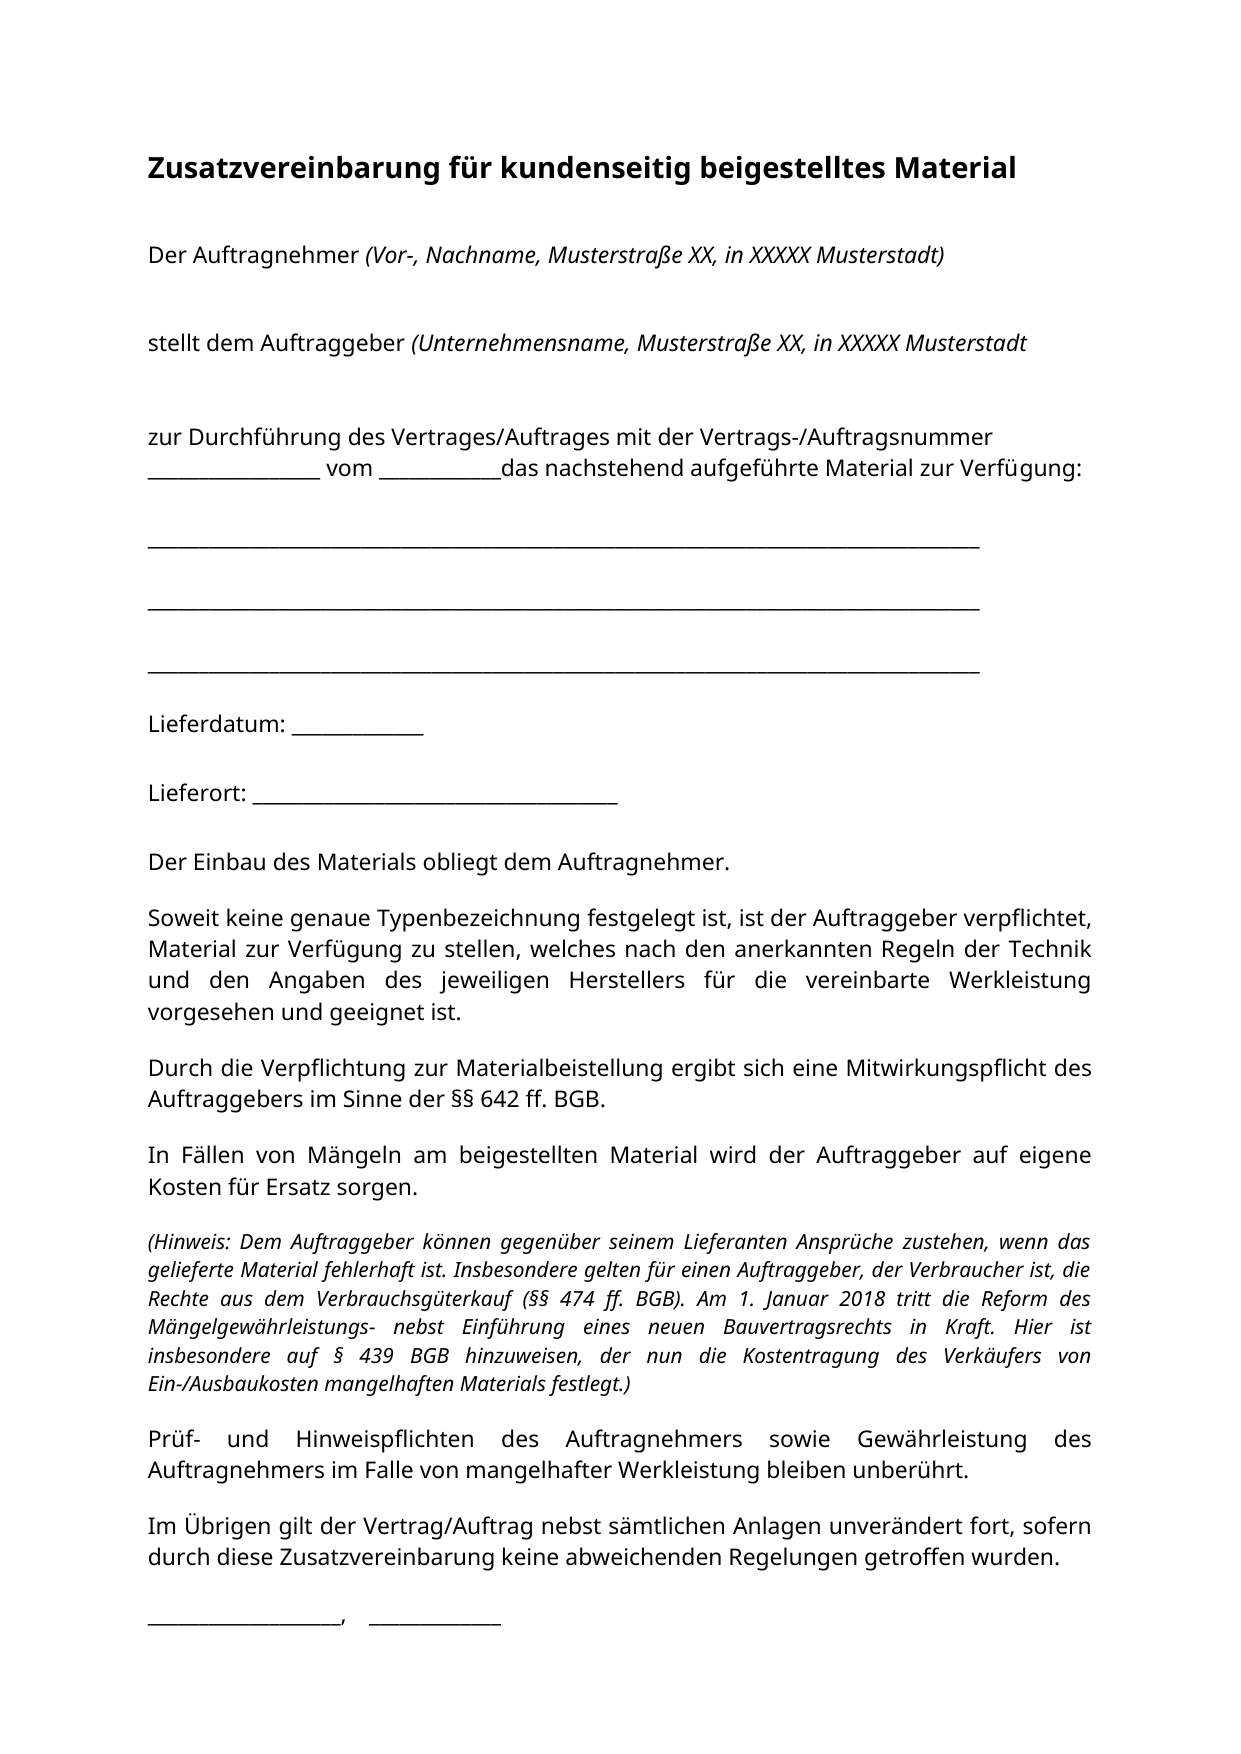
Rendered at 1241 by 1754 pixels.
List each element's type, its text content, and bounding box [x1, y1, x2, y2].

text Soweit keine genaue Typenbezeichnung festgelegt ist, ist der Auftraggeber verpflichtet, Material zur Verfügung zu stellen, welches nach den anerkannten Regeln der Technik und den Angaben des jeweiligen Herstellers für die vereinbarte Werkleistung vorgesehen und geeignet ist. [148, 902, 1093, 1027]
text Prüf- und Hinweispflichten des Auftragnehmers sowie Gewährleistung des Auftragnehmers im Falle von mangelhafter Werkleistung bleiben unberührt. [148, 1423, 1093, 1485]
text __________________________________________________________________________________ [148, 583, 1093, 614]
text __________________________________________________________________________________ [148, 521, 1093, 552]
text Lieferdatum: _____________ [148, 708, 1093, 739]
text Lieferort: ____________________________________ [148, 777, 1093, 808]
text Zusatzvereinbarung für kundenseitig beigestelltes Material [148, 148, 1093, 187]
text Der Auftragnehmer (Vor-, Nachname, Musterstraße XX, in XXXXX Musterstadt) [148, 239, 1093, 271]
text zur Durchführung des Vertrages/Auftrages mit der Vertrags-/Auftragsnummer _________________ vom ____________das nachstehend aufgeführte Material zur Verfügung: [148, 421, 1093, 483]
text Im Übrigen gilt der Vertrag/Auftrag nebst sämtlichen Anlagen unverändert fort, sofern durch diese Zusatzvereinbarung keine abweichenden Regelungen getroffen wurden. [148, 1510, 1093, 1573]
text stellt dem Auftraggeber (Unternehmensname, Musterstraße XX, in XXXXX Musterstadt [148, 327, 1093, 358]
text Durch die Verpflichtung zur Materialbeistellung ergibt sich eine Mitwirkungspflicht des Auftraggebers im Sinne der §§ 642 ff. BGB. [148, 1052, 1093, 1114]
text Der Einbau des Materials obliegt dem Auftragnehmer. [148, 846, 1093, 877]
text (Hinweis: Dem Auftraggeber können gegenüber seinem Lieferanten Ansprüche zustehen, wenn das gelieferte Material fehlerhaft ist. Insbesondere gelten für einen Auftraggeber, der Verbraucher ist, die Rechte aus dem Verbrauchsgüterkauf (§§ 474 ff. BGB). Am 1. Januar 2018 tritt die Reform des Mängelgewährleistungs- nebst Einführung eines neuen Bauvertragsrechts in Kraft. Hier ist insbesondere auf § 439 BGB hinzuweisen, der nun die Kostentragung des Verkäufers von Ein-/Ausbaukosten mangelhaften Materials festlegt.) [148, 1227, 1093, 1398]
text __________________________________________________________________________________ [148, 646, 1093, 677]
text In Fällen von Mängeln am beigestellten Material wird der Auftraggeber auf eigene Kosten für Ersatz sorgen. [148, 1139, 1093, 1202]
text ___________________, _____________ [148, 1598, 1093, 1629]
